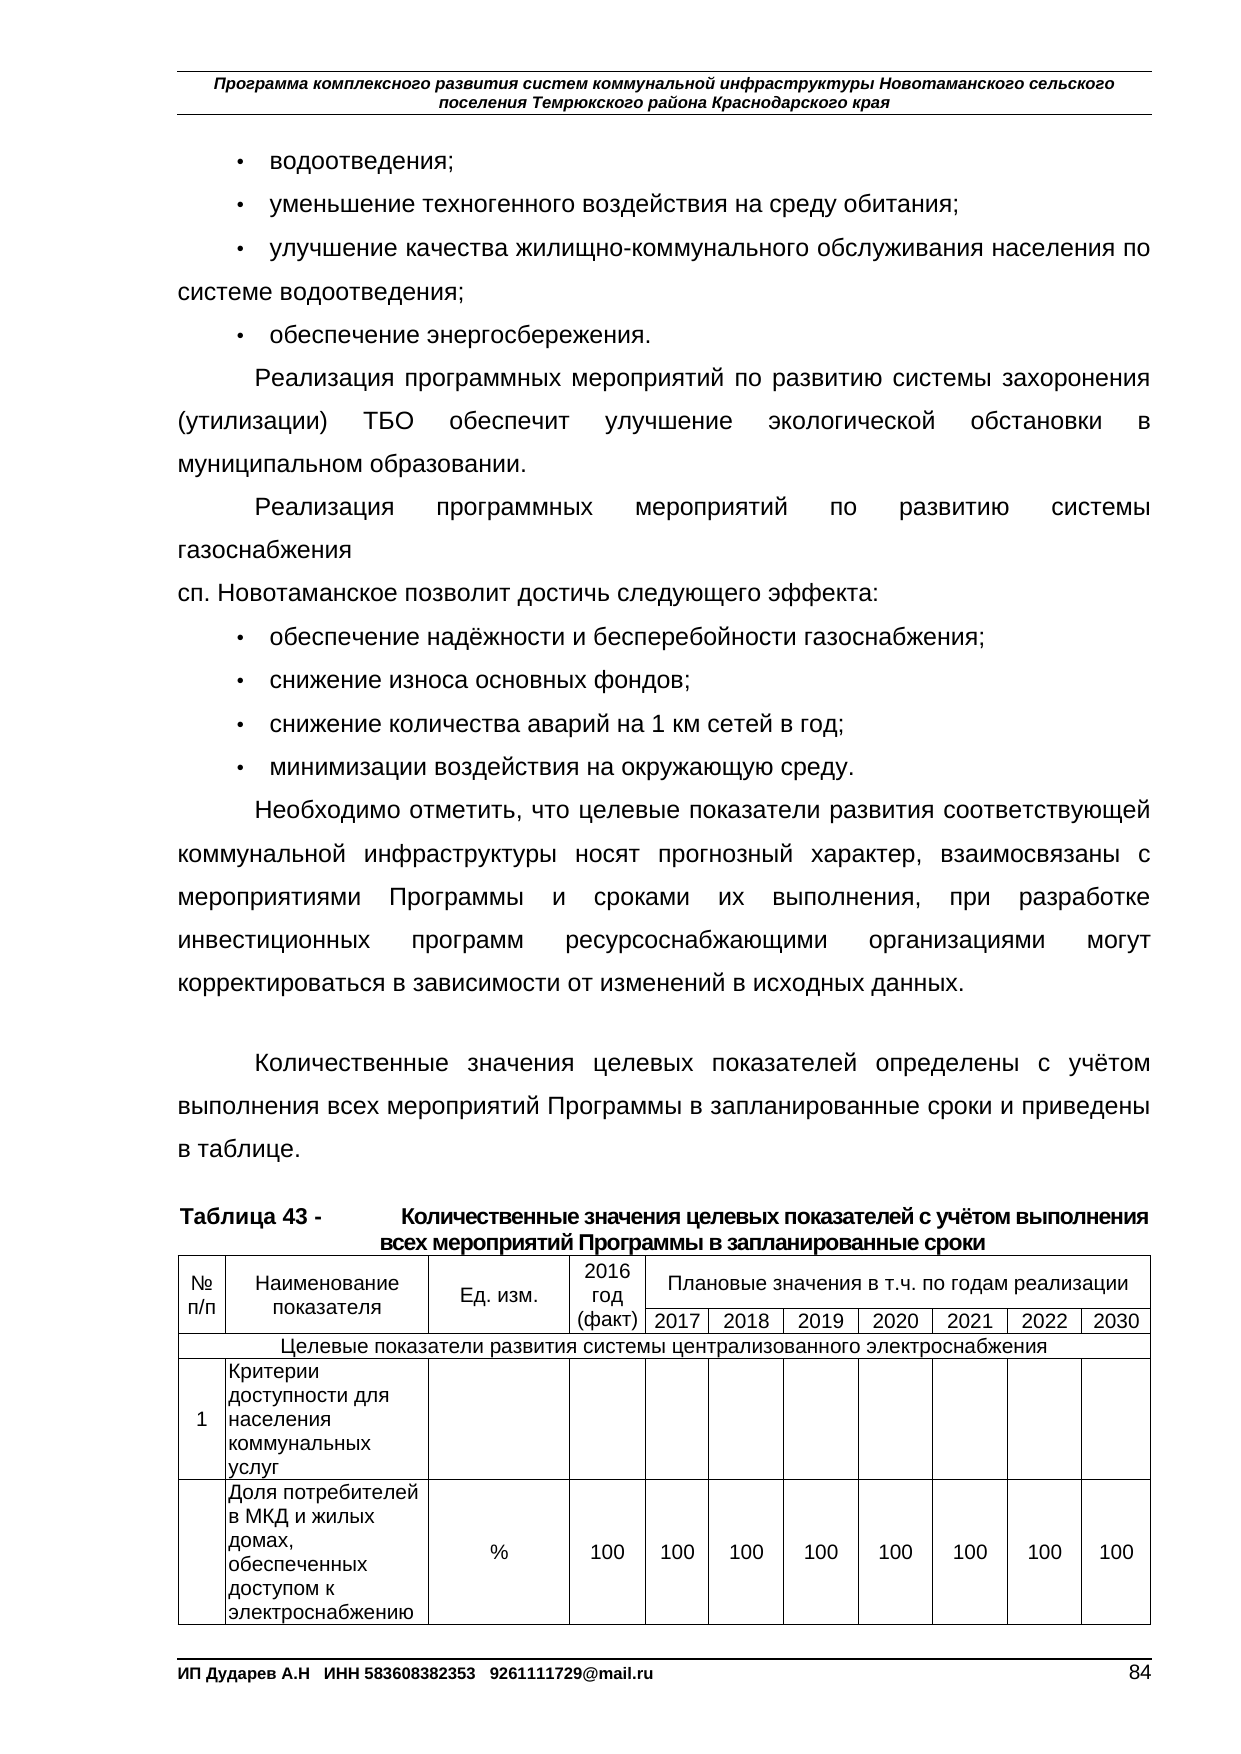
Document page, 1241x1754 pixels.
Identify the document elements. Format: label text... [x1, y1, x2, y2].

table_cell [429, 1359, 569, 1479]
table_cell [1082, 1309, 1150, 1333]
list улучшение качества жилищно-коммунального обслуживания населения по системе водоотведения; [177, 222, 1152, 309]
text Реализация программных мероприятий по развитию системы газоснабжения [177, 481, 1152, 567]
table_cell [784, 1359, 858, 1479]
text Количественные значения целевых показателей определены с учётом выполнения всех мероприятий Программы в запланированные сроки и приведены в таблице. [177, 1037, 1152, 1166]
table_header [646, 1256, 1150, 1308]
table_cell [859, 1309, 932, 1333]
text сп. Новотаманское позволит достичь следующего эффекта: [177, 567, 1152, 610]
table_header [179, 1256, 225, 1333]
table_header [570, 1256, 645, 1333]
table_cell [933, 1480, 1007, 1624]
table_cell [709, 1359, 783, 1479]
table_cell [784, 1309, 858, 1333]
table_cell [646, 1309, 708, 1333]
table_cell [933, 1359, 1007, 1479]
text Необходимо отметить, что целевые показатели развития соответствующей коммунальной инфраструктуры носят прогнозный характер, взаимосвязаны с мероприятиями Программы и сроками их выполнения, при разработке инвестиционных программ ресурсоснабжающими организациями могут корректироваться в зависимости от изменений в исходных данных. [177, 784, 1152, 1000]
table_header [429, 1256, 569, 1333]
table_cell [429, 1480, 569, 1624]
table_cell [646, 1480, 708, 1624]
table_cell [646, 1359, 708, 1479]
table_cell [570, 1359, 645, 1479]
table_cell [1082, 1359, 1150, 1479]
title Количественные значения целевых показателей с учётом выполнения всех мероприятий Программы в запланированные сроки [177, 1203, 1152, 1255]
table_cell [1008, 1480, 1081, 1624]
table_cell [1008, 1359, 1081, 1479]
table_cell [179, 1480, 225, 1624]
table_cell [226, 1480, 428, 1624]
list обеспечение надёжности и бесперебойности газоснабжения; [177, 610, 1152, 654]
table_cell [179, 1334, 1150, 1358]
list минимизации воздействия на окружающую среду. [177, 741, 1152, 784]
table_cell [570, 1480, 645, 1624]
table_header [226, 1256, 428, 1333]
text Реализация программных мероприятий по развитию системы захоронения (утилизации) ТБО обеспечит улучшение экологической обстановки в муниципальном образовании. [177, 352, 1152, 481]
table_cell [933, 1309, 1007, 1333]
list обеспечение энергосбережения. [177, 309, 1152, 352]
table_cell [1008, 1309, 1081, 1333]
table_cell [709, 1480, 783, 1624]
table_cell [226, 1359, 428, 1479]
list водоотведения; [177, 134, 1152, 178]
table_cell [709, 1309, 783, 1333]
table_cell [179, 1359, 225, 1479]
list снижение количества аварий на 1 км сетей в год; [177, 697, 1152, 741]
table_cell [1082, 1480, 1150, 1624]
list уменьшение техногенного воздействия на среду обитания; [177, 178, 1152, 222]
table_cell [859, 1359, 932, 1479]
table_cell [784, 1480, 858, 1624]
list снижение износа основных фондов; [177, 654, 1152, 697]
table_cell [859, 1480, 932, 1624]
